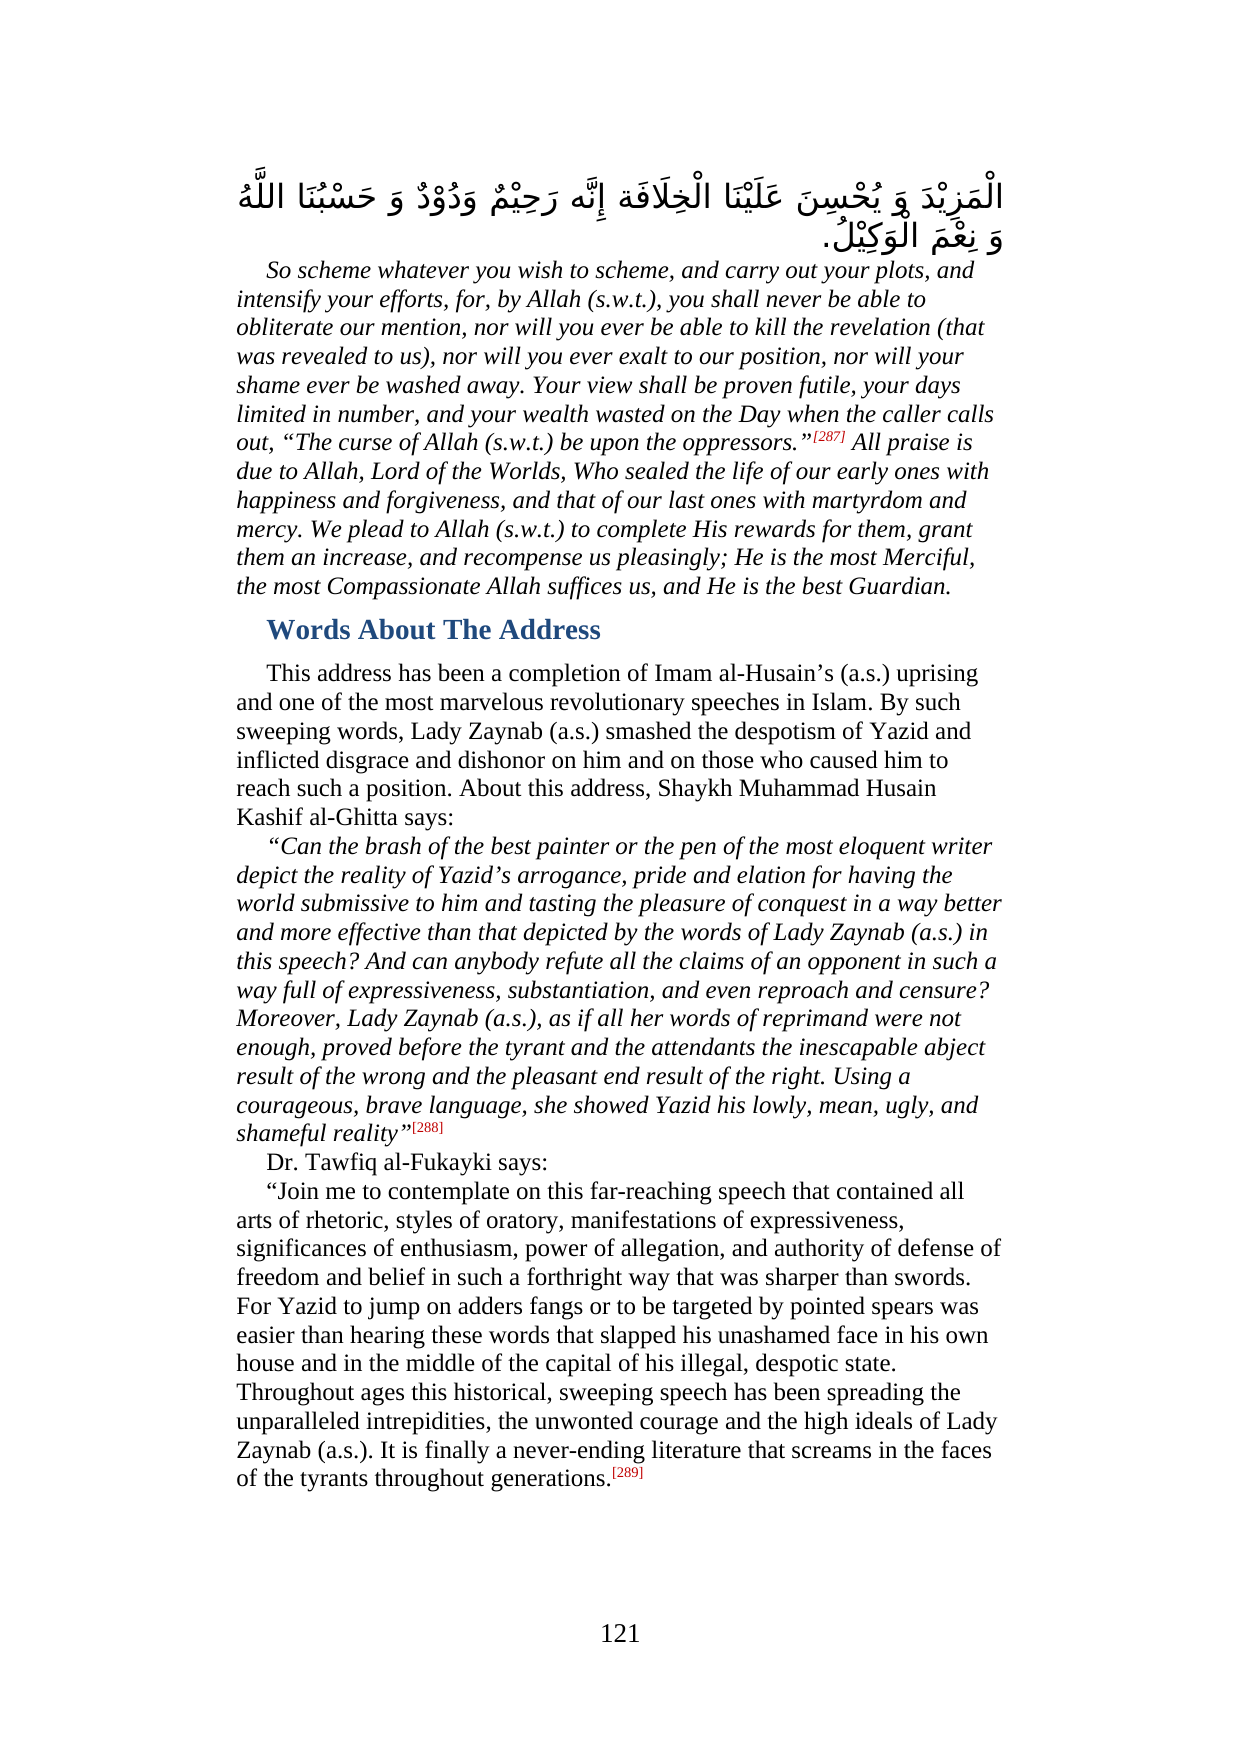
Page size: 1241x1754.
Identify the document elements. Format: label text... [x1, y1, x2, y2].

text “Join me to contemplate on this far-reaching speech that contained all arts of rhetoric, styles of oratory, manifestations of expressiveness, significances of enthusiasm, power of allegation, and authority of defense of freedom and belief in such a forthright way that was sharper than swords. For Yazid to jump on adders fangs or to be targeted by pointed spears was easier than hearing these words that slapped his unashamed face in his own house and in the middle of the capital of his illegal, despotic state. Throughout ages this historical, sweeping speech has been spreading the unparalleled intrepidities, the unwonted courage and the high ideals of Lady Zaynab (a.s.). It is finally a never-ending literature that screams in the faces of the tyrants throughout generations.[289] [236, 1176, 1004, 1492]
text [236, 177, 1004, 255]
subtitle Words About The Address [236, 612, 1004, 646]
text “Can the brash of the best painter or the pen of the most eloquent writer depict the reality of Yazid’s arrogance, pride and elation for having the world submissive to him and tasting the pleasure of conquest in a way better and more effective than that depicted by the words of Lady Zaynab (a.s.) in this speech? And can anybody refute all the claims of an opponent in such a way full of expressiveness, substantiation, and even reproach and censure? Moreover, Lady Zaynab (a.s.), as if all her words of reprimand were not enough, proved before the tyrant and the attendants the inescapable abject result of the wrong and the pleasant end result of the right. Using a courageous, brave language, she showed Yazid his lowly, mean, ugly, and shameful reality”[288] [236, 831, 1004, 1147]
text So scheme whatever you wish to scheme, and carry out your plots, and intensify your efforts, for, by Allah (s.w.t.), you shall never be able to obliterate our mention, nor will you ever be able to kill the revelation (that was revealed to us), nor will you ever exalt to our position, nor will your shame ever be washed away. Your view shall be proven futile, your days limited in number, and your wealth wasted on the Day when the caller calls out, “The curse of Allah (s.w.t.) be upon the oppressors.”[287] All praise is due to Allah, Lord of the Worlds, Who sealed the life of our early ones with happiness and forgiveness, and that of our last ones with martyrdom and mercy. We plead to Allah (s.w.t.) to complete His rewards for them, grant them an increase, and recompense us pleasingly; He is the most Merciful, the most Compassionate Allah suffices us, and He is the best Guardian. [236, 255, 1004, 600]
text Dr. Tawfiq al-Fukayki says: [236, 1147, 1004, 1176]
text This address has been a completion of Imam al-Husain’s (a.s.) uprising and one of the most marvelous revolutionary speeches in Islam. By such sweeping words, Lady Zaynab (a.s.) smashed the despotism of Yazid and inflicted disgrace and dishonor on him and on those who caused him to reach such a position. About this address, Shaykh Muhammad Husain Kashif al-Ghitta says: [236, 658, 1004, 831]
